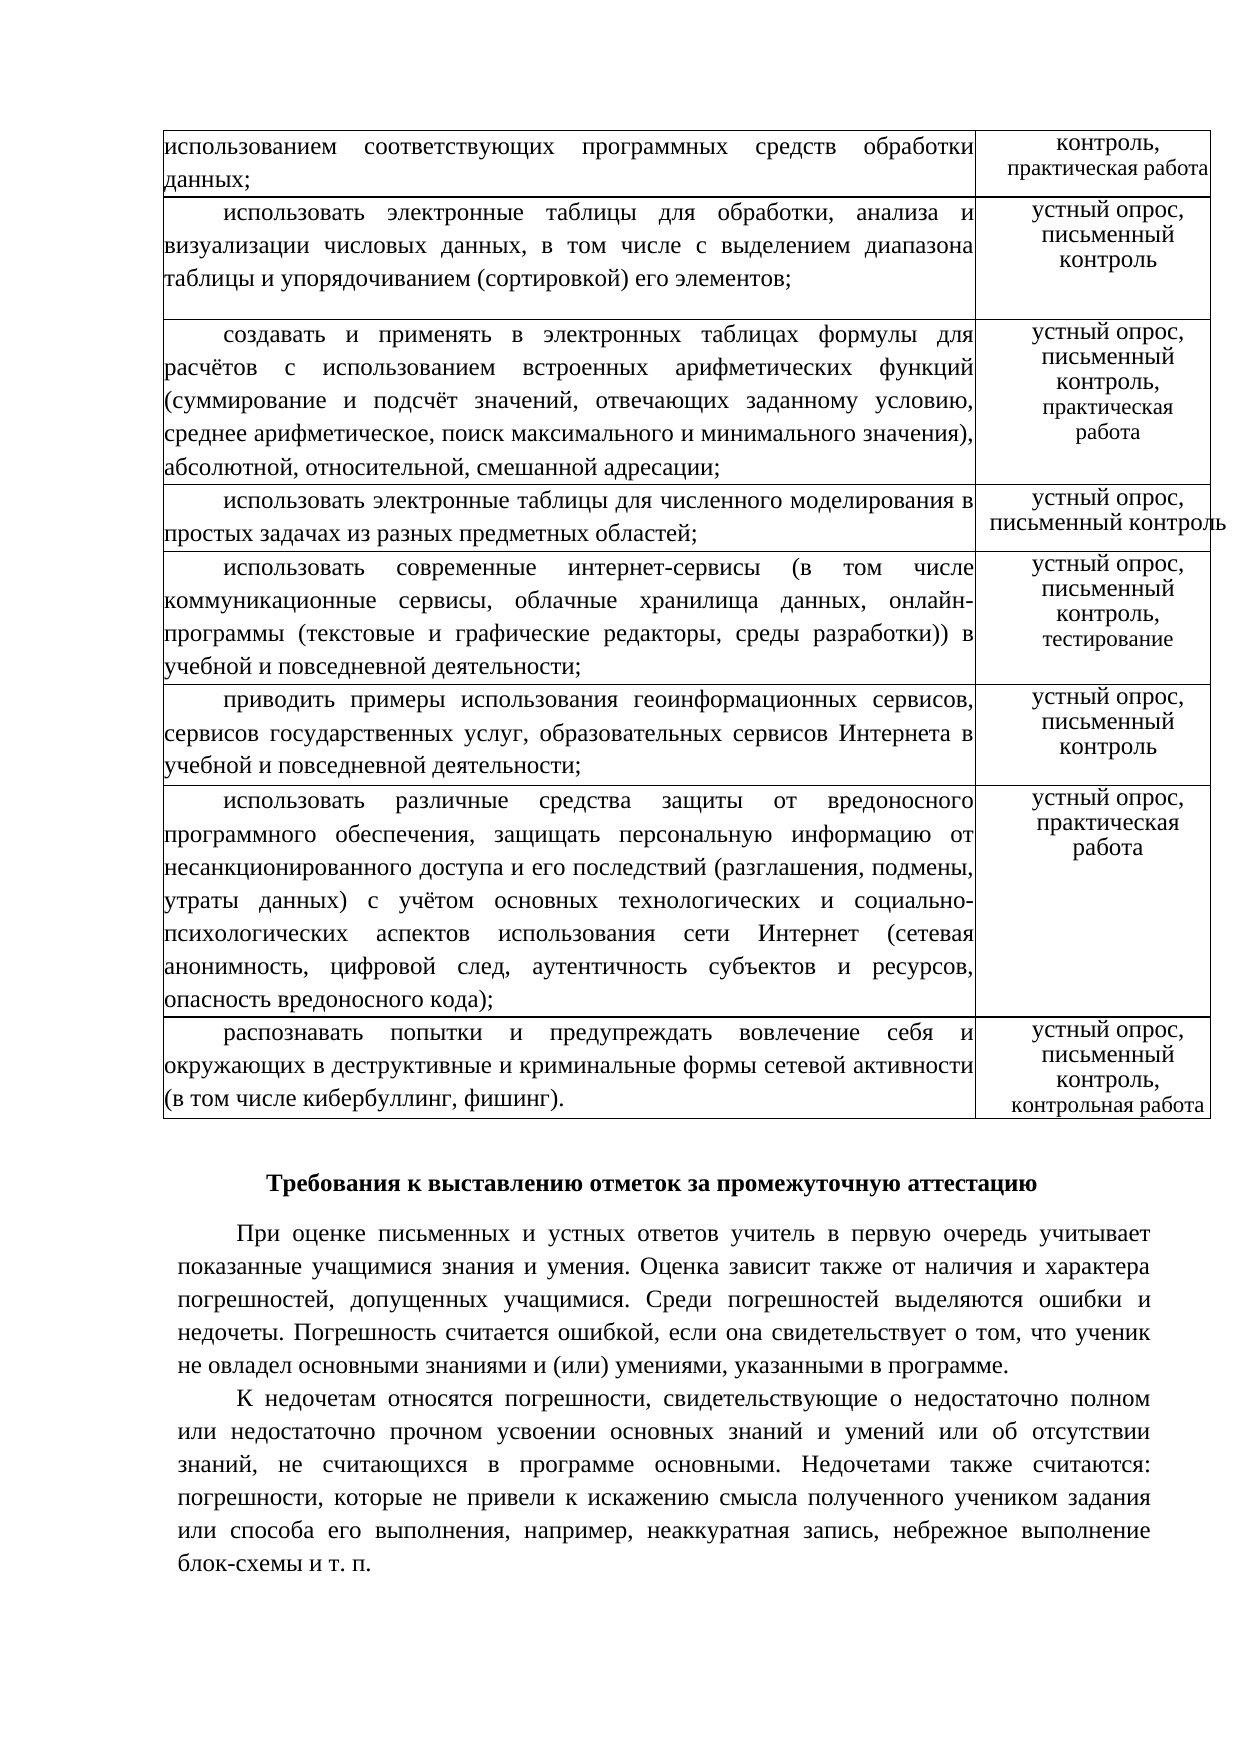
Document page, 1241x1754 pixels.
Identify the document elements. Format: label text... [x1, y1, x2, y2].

table_cell использовать современные интернет-сервисы (в том числе коммуникационные сервисы, облачные хранилища данных, онлайн-программы (текстовые и графические редакторы, среды разработки)) в учебной и повседневной деятельности; [164, 552, 975, 683]
text При оценке письменных и устных ответов учитель в первую очередь учитывает показанные учащимися знания и умения. Оценка зависит также от наличия и характера погрешностей, допущенных учащимися. Среди погрешностей выделяются ошибки и недочеты. Погрешность считается ошибкой, если она свидетельствует о том, что ученик не овладел основными знаниями и (или) умениями, указанными в программе. [177, 1218, 1152, 1379]
table_cell использовать электронные таблицы для численного моделирования в простых задачах из разных предметных областей; [164, 485, 975, 551]
text Требования к выставлению отметок за промежуточную аттестацию [177, 1168, 1126, 1197]
table_cell устный опрос, практическая работа [976, 786, 1210, 1016]
table_cell устный опрос, письменный контроль, тестирование [976, 552, 1210, 683]
table_cell устный опрос, письменный контроль, практическая работа [976, 320, 1210, 484]
table_cell устный опрос, письменный контроль, контрольная работа [976, 1018, 1210, 1117]
table_cell устный опрос, письменный контроль [976, 485, 1210, 551]
table_cell приводить примеры использования геоинформационных сервисов, сервисов государственных услуг, образовательных сервисов Интернета в учебной и повседневной деятельности; [164, 685, 975, 784]
table_cell использовать электронные таблицы для обработки, анализа и визуализации числовых данных, в том числе с выделением диапазона таблицы и упорядочиванием (сортировкой) его элементов; [164, 198, 975, 318]
table_cell создавать и применять в электронных таблицах формулы для расчётов с использованием встроенных арифметических функций (суммирование и подсчёт значений, отвечающих заданному условию, среднее арифметическое, поиск максимального и минимального значения), абсолютной, относительной, смешанной адресации; [164, 320, 975, 484]
table_cell устный опрос, письменный контроль [976, 198, 1210, 318]
text К недочетам относятся погрешности, свидетельствующие о недостаточно полном или недостаточно прочном усвоении основных знаний и умений или об отсутствии знаний, не считающихся в программе основными. Недочетами также считаются: погрешности, которые не привели к искажению смысла полученного учеником задания или способа его выполнения, например, неаккуратная запись, небрежное выполнение блок-схемы и т. п. [177, 1383, 1152, 1577]
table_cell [976, 131, 1210, 196]
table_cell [164, 131, 975, 196]
table_cell использовать различные средства защиты от вредоносного программного обеспечения, защищать персональную информацию от несанкционированного доступа и его последствий (разглашения, подмены, утраты данных) с учётом основных технологических и социально-психологических аспектов использования сети Интернет (сетевая анонимность, цифровой след, аутентичность субъектов и ресурсов, опасность вредоносного кода); [164, 786, 975, 1016]
table_cell распознавать попытки и предупреждать вовлечение себя и окружающих в деструктивные и криминальные формы сетевой активности (в том числе кибербуллинг, фишинг). [164, 1018, 975, 1117]
table_cell устный опрос, письменный контроль [976, 685, 1210, 784]
